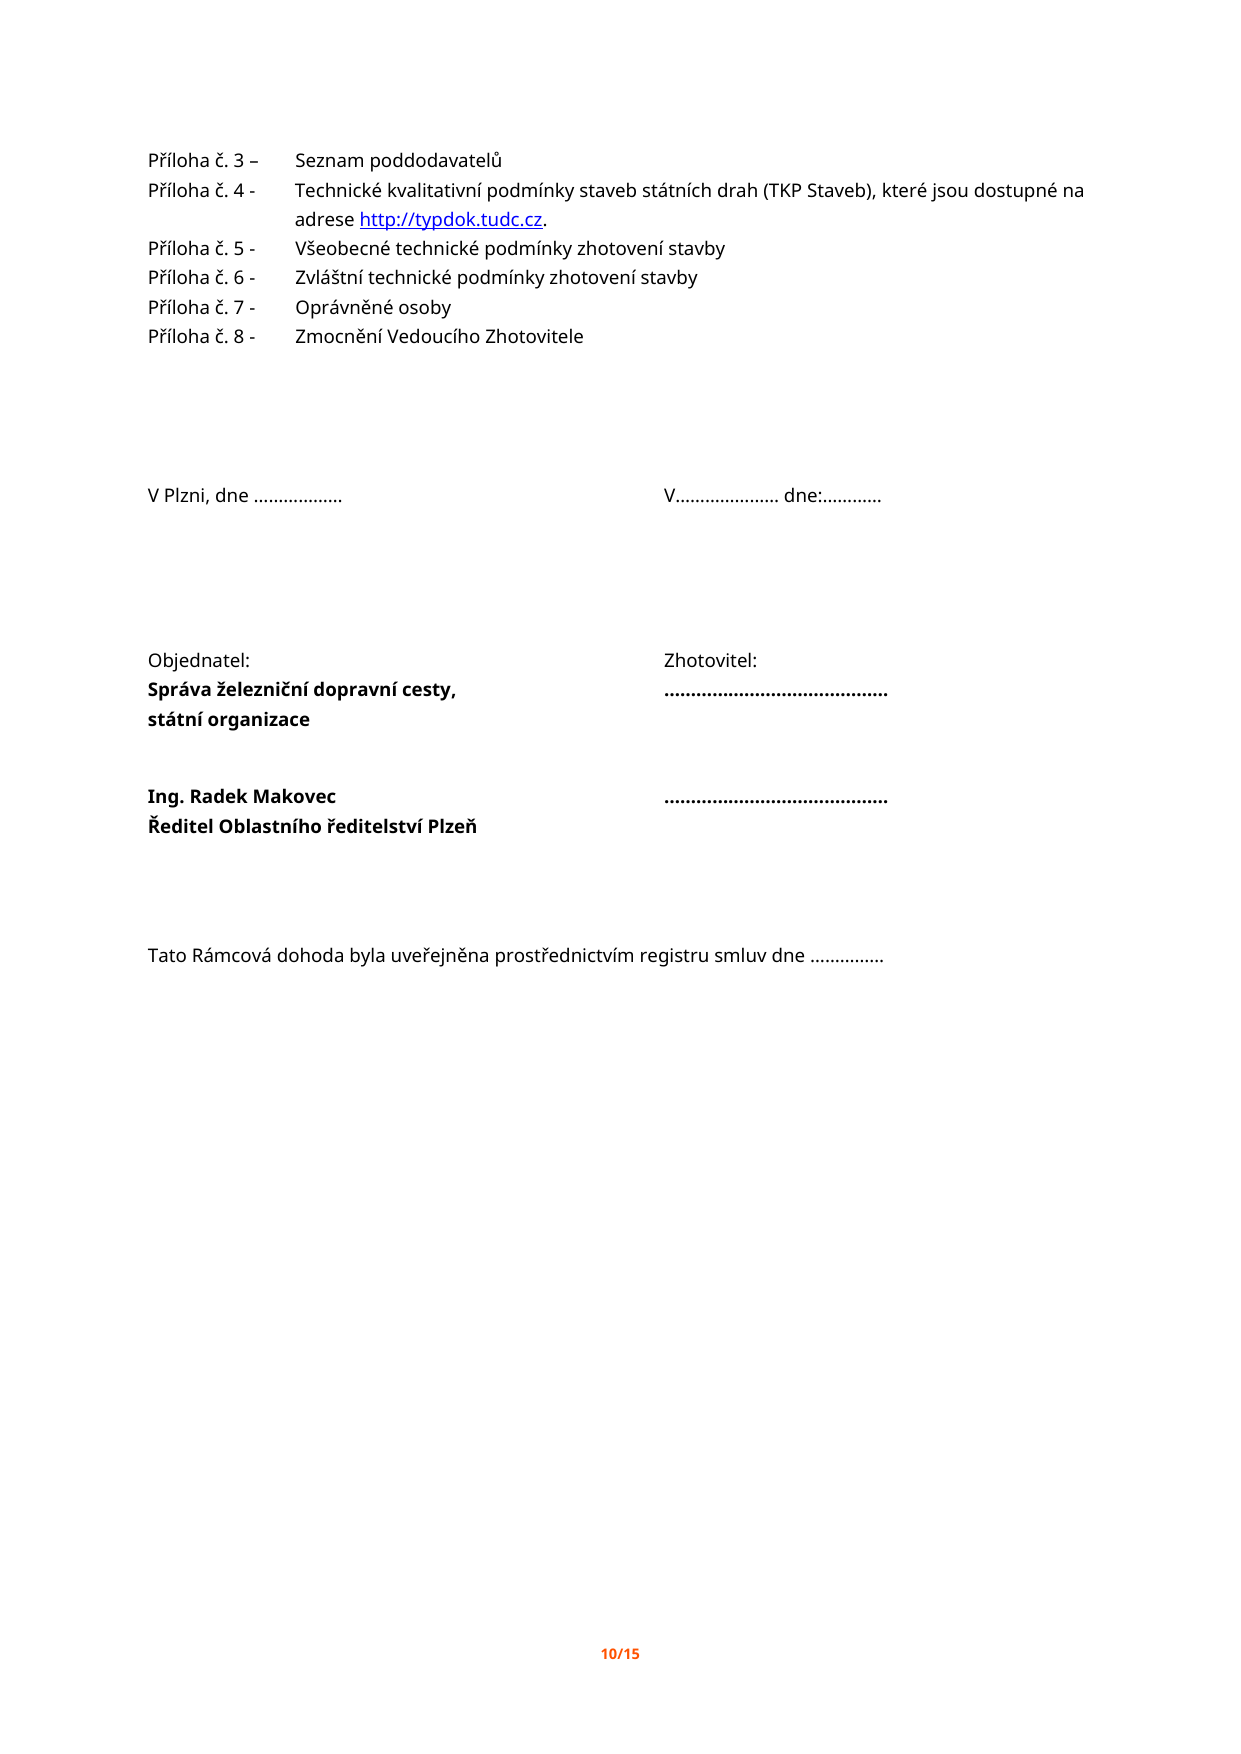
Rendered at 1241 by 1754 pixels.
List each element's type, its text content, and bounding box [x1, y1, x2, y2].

text Příloha č. 4 - Technické kvalitativní podmínky staveb státních drah (TKP Staveb), které jsou dostupné na adrese http://typdok.tudc.cz. [148, 177, 1095, 232]
text Příloha č. 3 – Seznam poddodavatelů [148, 148, 1095, 173]
text Správa železniční dopravní cesty, …………………………………… [148, 677, 1093, 702]
text Objednatel: Zhotovitel: [148, 647, 1093, 673]
text Příloha č. 8 - Zmocnění Vedoucího Zhotovitele [148, 323, 1095, 349]
text V Plzni, dne ……………… V………………… dne:………… [148, 482, 1093, 508]
text státní organizace [148, 706, 1093, 732]
text Příloha č. 6 - Zvláštní technické podmínky zhotovení stavby [148, 265, 1095, 290]
text Příloha č. 5 - Všeobecné technické podmínky zhotovení stavby [148, 235, 1095, 261]
text Ing. Radek Makovec …………………………………… [148, 784, 1093, 809]
text Příloha č. 7 - Oprávněné osoby [148, 294, 1095, 319]
text Ředitel Oblastního ředitelství Plzeň [148, 813, 1093, 868]
text Tato Rámcová dohoda byla uveřejněna prostřednictvím registru smluv dne …………… [148, 942, 1093, 968]
